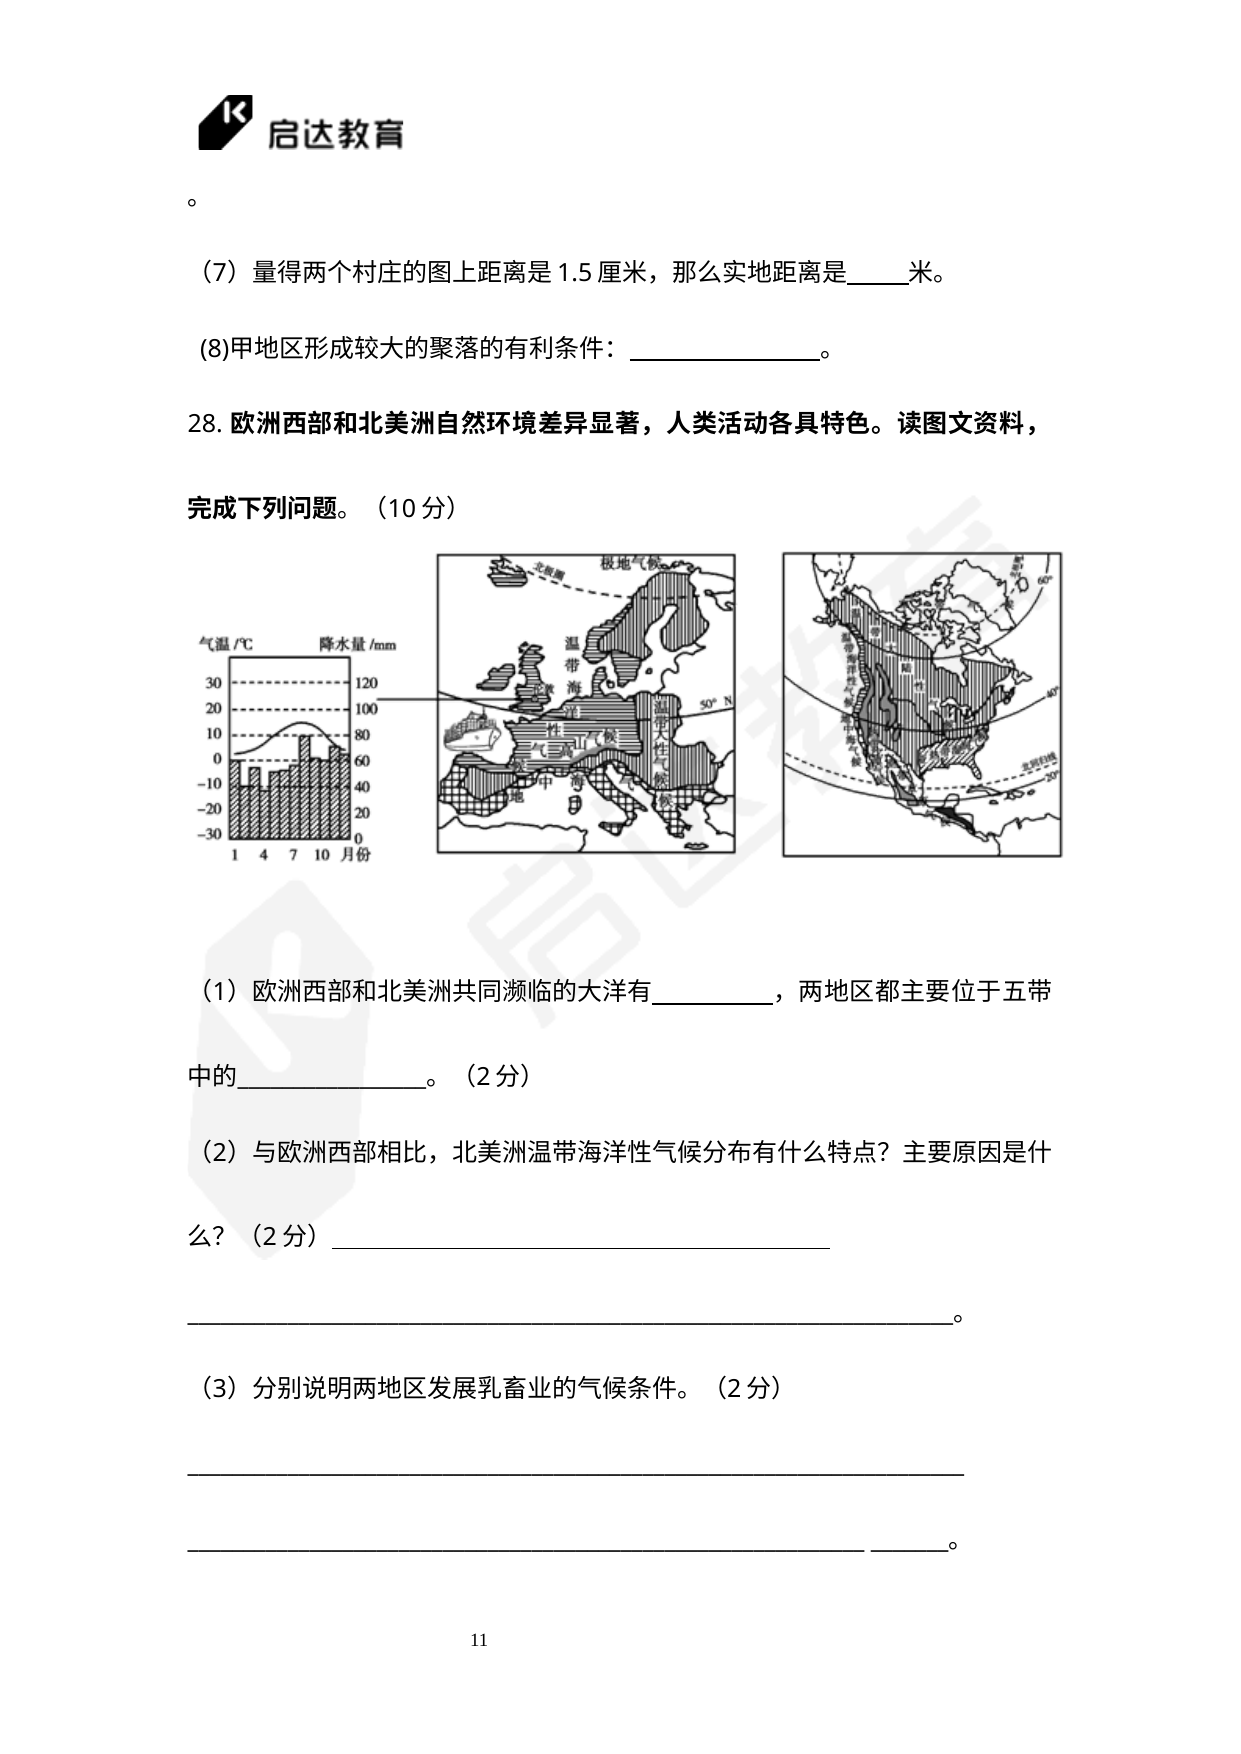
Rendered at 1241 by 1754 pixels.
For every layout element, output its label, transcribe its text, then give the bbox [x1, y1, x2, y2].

text _____________________________________________________________ _______。 [187, 1505, 1053, 1570]
text （2）与欧洲西部相比，北美洲温带海洋性气候分布有什么特点？主要原因是什么？（2分） [187, 1118, 1053, 1267]
text （3）分别说明两地区发展乳畜业的气候条件。（2分） [187, 1354, 1053, 1419]
text 28. 欧洲西部和北美洲自然环境差异显著，人类活动各具特色。读图文资料，完成下列问题。（10分） [187, 389, 1053, 539]
text （1）欧洲西部和北美洲共同濒临的大洋有 ，两地区都主要位于五带中的_________________。（2分） [187, 957, 1053, 1107]
text _____________________________________________________________________。 [187, 1278, 1053, 1343]
text (8)甲地区形成较大的聚落的有利条件： 。 [187, 314, 1053, 379]
text ______________________________________________________________________ [187, 1430, 1053, 1495]
picture [187, 549, 1071, 869]
text 利： ；弊： 。 [187, 162, 1053, 227]
picture [198, 95, 404, 150]
text （7）量得两个村庄的图上距离是1.5厘米，那么实地距离是 米。 [187, 238, 1053, 303]
